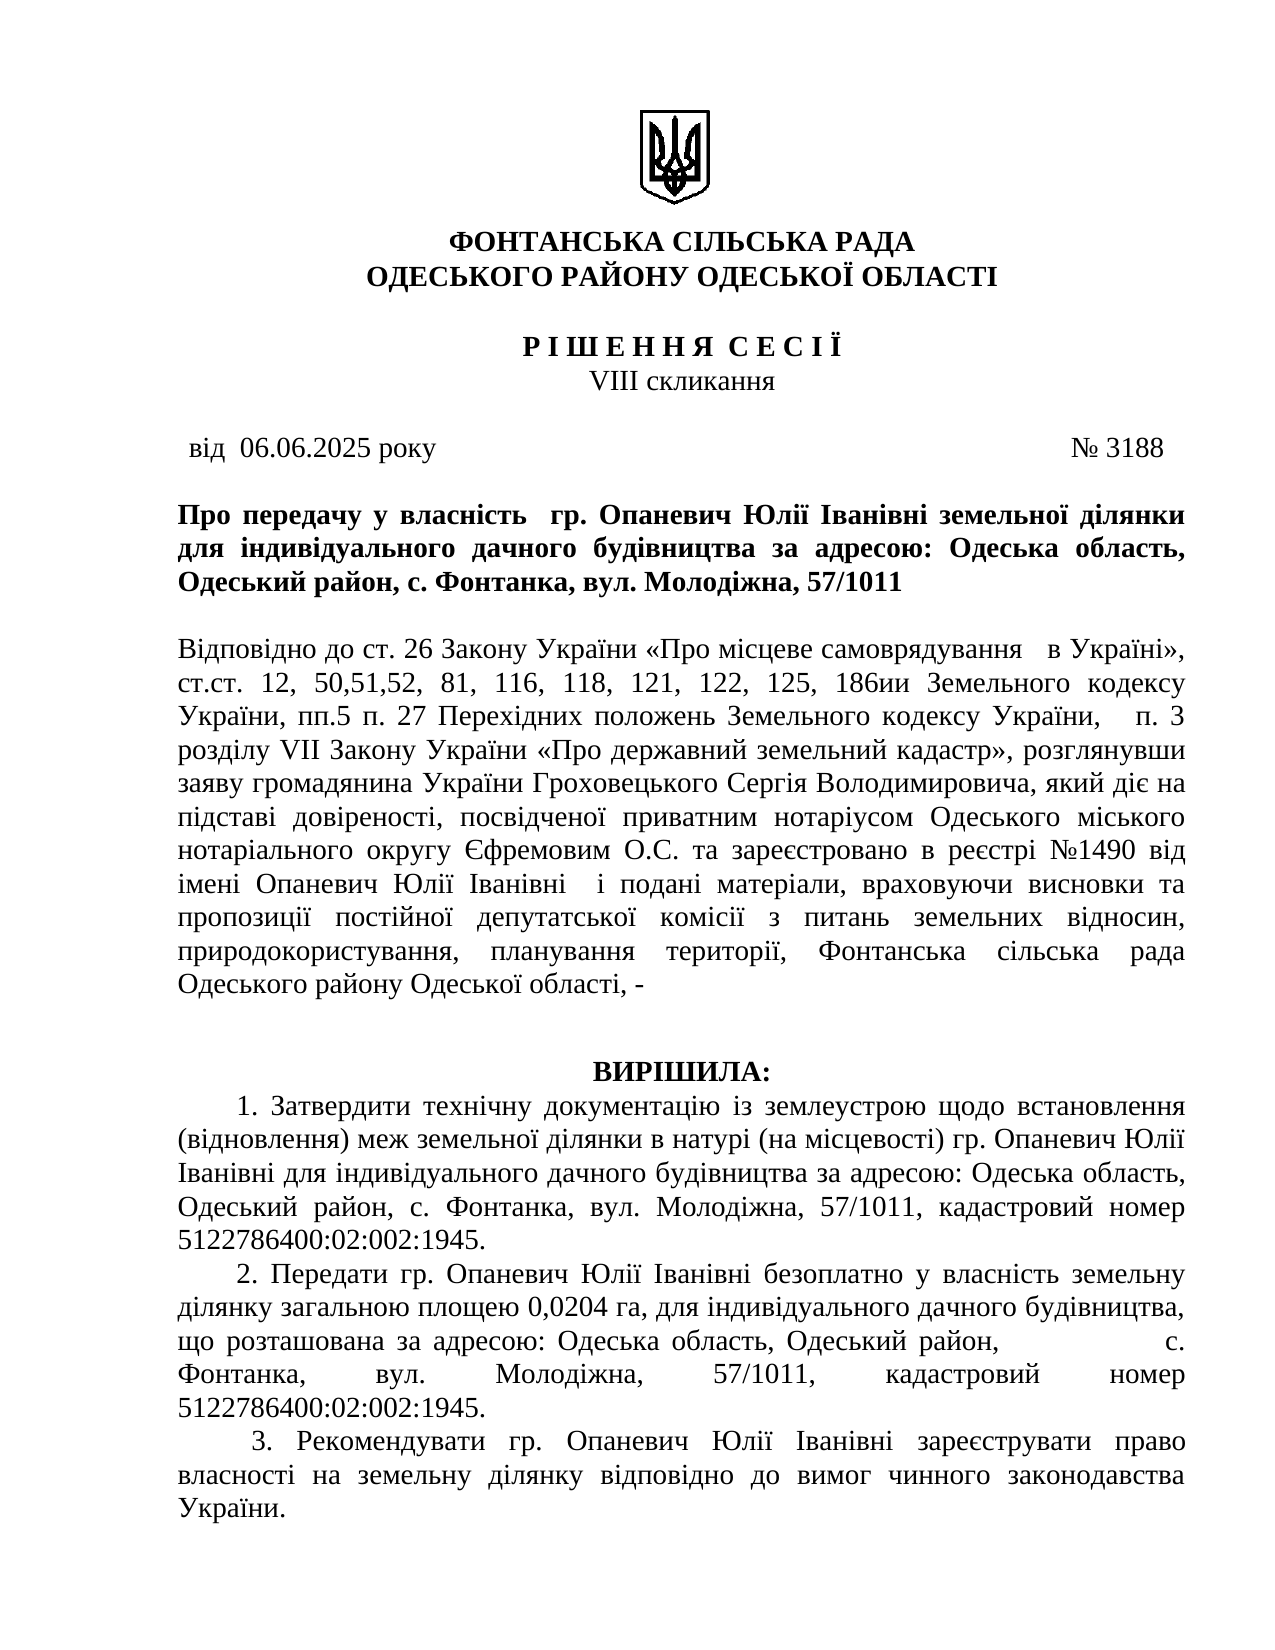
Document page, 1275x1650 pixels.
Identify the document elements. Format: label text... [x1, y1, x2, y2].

picture [637, 107, 716, 208]
text Про передачу у власність гр. Опаневич Юлії Іванівні земельної ділянки для індивідуального дачного будівництва за адресою: Одеська область, Одеський район, с. Фонтанка, вул. Молодіжна, 57/1011 [177, 497, 1186, 598]
list Р І Ш Е Н Н Я С Е С І Ї [177, 329, 1186, 363]
table_header від 06.06.2025 року № 3188 [177, 430, 1186, 497]
list ОДЕСЬКОГО РАЙОНУ ОДЕСЬКОЇ ОБЛАСТІ [177, 259, 1186, 292]
text 1. Затвердити технічну документацію із землеустрою щодо встановлення (відновлення) меж земельної ділянки в натурі (на місцевості) гр. Опаневич Юлії Іванівні для індивідуального дачного будівництва за адресою: Одеська область, Одеський район, с. Фонтанка, вул. Молодіжна, 57/1011, кадастровий номер 5122786400:02:002:1945. [177, 1088, 1186, 1256]
list ФОНТАНСЬКА СІЛЬСЬКА РАДА [177, 224, 1186, 257]
text 2. Передати гр. Опаневич Юлії Іванівні безоплатно у власність земельну ділянку загальною площею 0,0204 га, для індивідуального дачного будівництва, що розташована за адресою: Одеська область, Одеський район, с. Фонтанка, вул. Молодіжна, 57/1011, кадастровий номер 5122786400:02:002:1945. [177, 1256, 1186, 1423]
text 3. Рекомендувати гр. Опаневич Юлії Іванівні зареєструвати право власності на земельну ділянку відповідно до вимог чинного законодавства України. [177, 1423, 1186, 1524]
text ВИРІШИЛА: [177, 1054, 1186, 1088]
text Відповідно до ст. 26 Закону України «Про місцеве самоврядування в Україні», ст.ст. 12, 50,51,52, 81, 116, 118, 121, 122, 125, 186ии Земельного кодексу України, пп.5 п. 27 Перехідних положень Земельного кодексу України, п. 3 розділу VII Закону України «Про державний земельний кадастр», розглянувши заяву громадянина України Гроховецького Сергія Володимировича, який діє на підставі довіреності, посвідченої приватним нотаріусом Одеського міського нотаріального округу Єфремовим О.С. та зареєстровано в реєстрі №1490 від імені Опаневич Юлії Іванівні і подані матеріали, враховуючи висновки та пропозиції постійної депутатської комісії з питань земельних відносин, природокористування, планування території, Фонтанська сільська рада Одеського району Одеської області, - [177, 631, 1186, 1000]
list VIII скликання [177, 363, 1186, 396]
